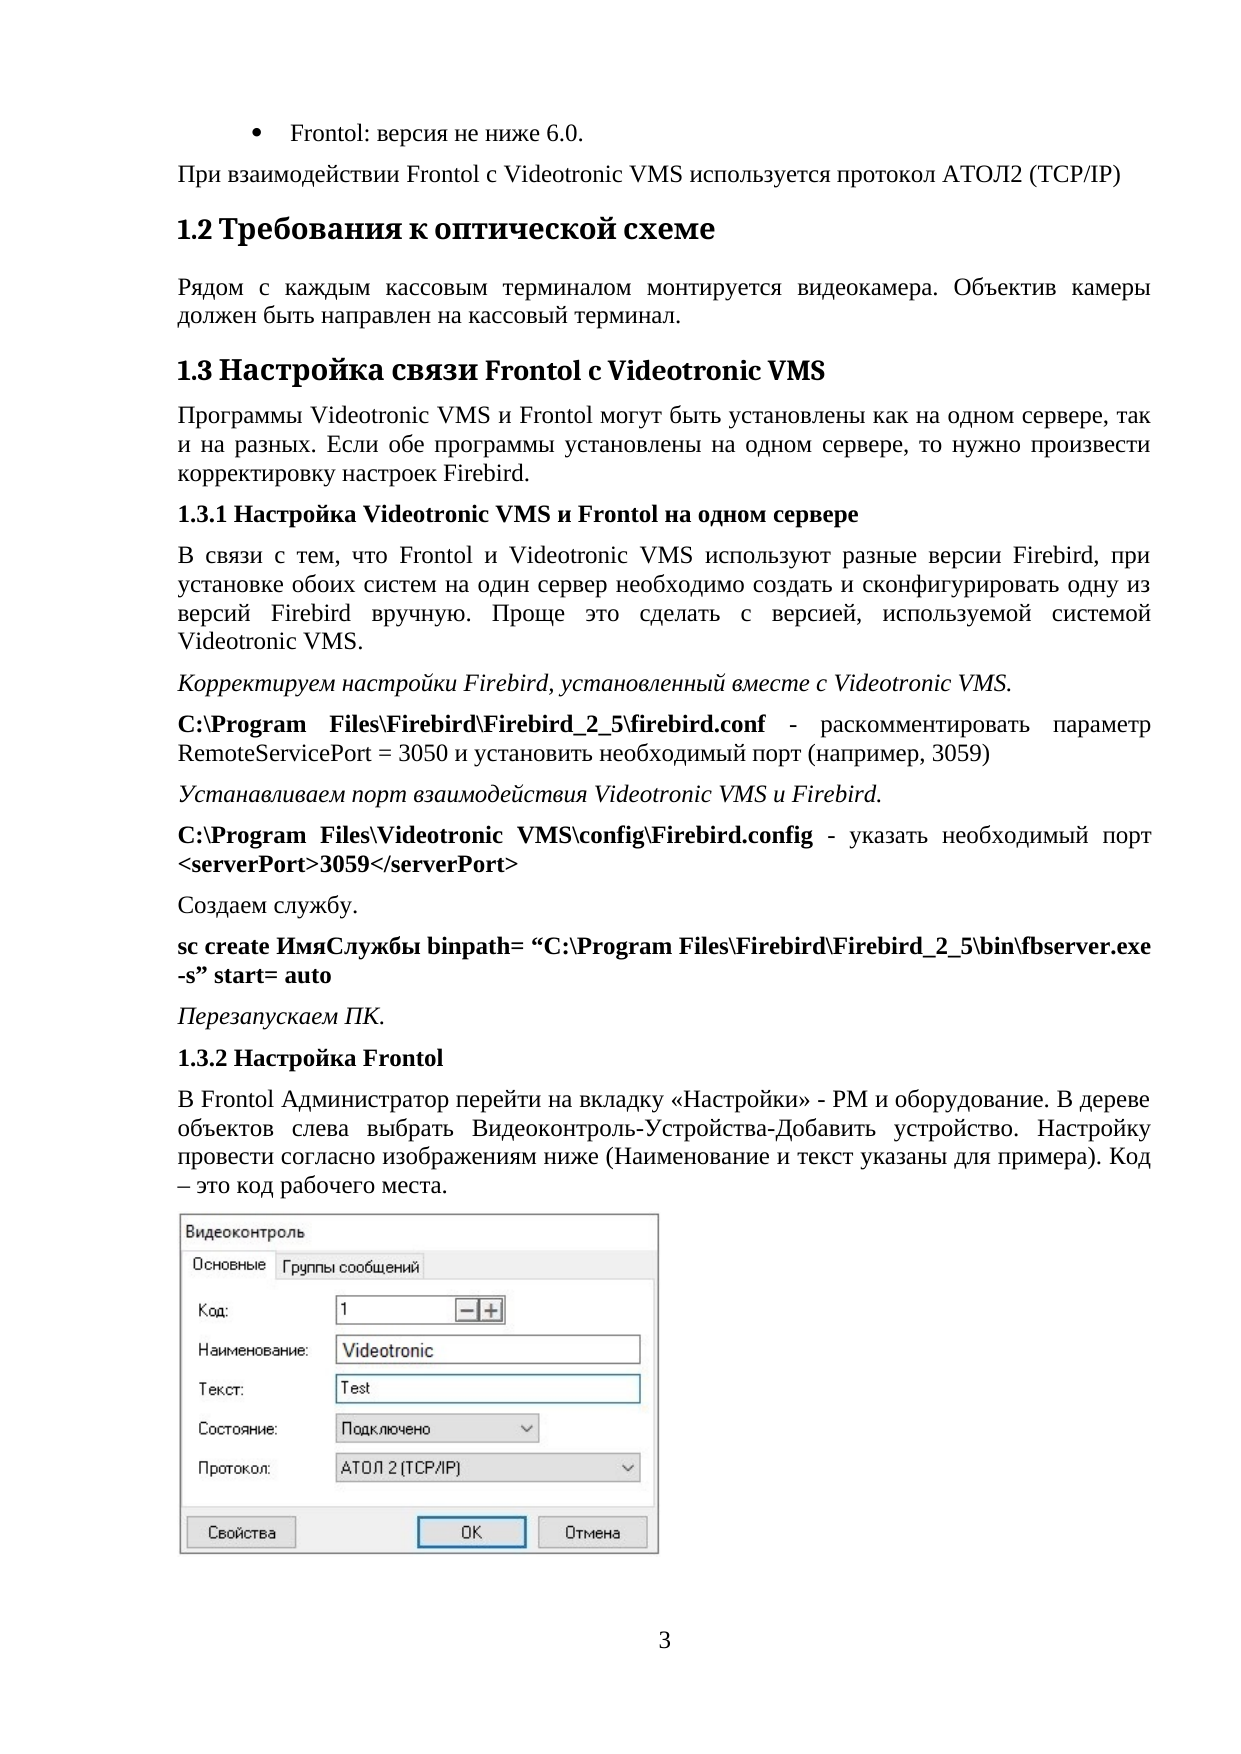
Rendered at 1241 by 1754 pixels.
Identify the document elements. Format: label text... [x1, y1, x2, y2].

subtitle 1.3 Настройка связи Frontol c Videotronic VMS [177, 354, 1152, 388]
text 1.3.2 Настройка Frontol [177, 1043, 1152, 1071]
text Устанавливаем порт взаимодействия Videotronic VMS и Firebird. [177, 779, 1152, 808]
text При взаимодействии Frontol c Videotronic VMS используется протокол АТОЛ2 (TCP/IP) [177, 159, 1152, 188]
subtitle Рядом с каждым кассовым терминалом монтируется видеокамера. Объектив камеры должен быть направлен на кассовый терминал. [177, 272, 1152, 329]
text В связи с тем, что Frontol и Videotronic VMS используют разные версии Firebird, при установке обоих систем на один сервер необходимо создать и сконфигурировать одну из версий Firebird вручную. Проще это сделать с версией, используемой системой Videotronic VMS. [177, 540, 1152, 655]
picture [177, 1211, 662, 1557]
text Создаем службу. [177, 890, 1152, 919]
text Перезапускаем ПК. [177, 1001, 1152, 1030]
text C:\Program Files\Videotronic VMS\config\Firebird.config - указать необходимый порт <serverPort>3059</serverPort> [177, 820, 1152, 878]
list Frontol: версия не ниже 6.0. [252, 118, 1152, 147]
subtitle 1.2 Требования к оптической схеме [177, 213, 1152, 247]
text C:\Program Files\Firebird\Firebird_2_5\firebird.conf - раскомментировать параметр RemoteServicePort = 3050 и установить необходимый порт (например, 3059) [177, 709, 1152, 766]
text Программы Videotronic VMS и Frontol могут быть установлены как на одном сервере, так и на разных. Если обе программы установлены на одном сервере, то нужно произвести корректировку настроек Firebird. [177, 400, 1152, 486]
text Корректируем настройки Firebird, установленный вместе с Videotronic VMS. [177, 668, 1152, 696]
text 1.3.1 Настройка Videotronic VMS и Frontol на одном сервере [177, 499, 1152, 528]
text В Frontol Администратор перейти на вкладку «Настройки» - РМ и оборудование. В дереве объектов слева выбрать Видеоконтроль-Устройства-Добавить устройство. Настройку провести согласно изображениям ниже (Наименование и текст указаны для примера). Код – это код рабочего места. [177, 1084, 1152, 1199]
text sc create ИмяСлужбы binpath= “C:\Program Files\Firebird\Firebird_2_5\bin\fbserver.exe -s” start= auto [177, 931, 1152, 989]
